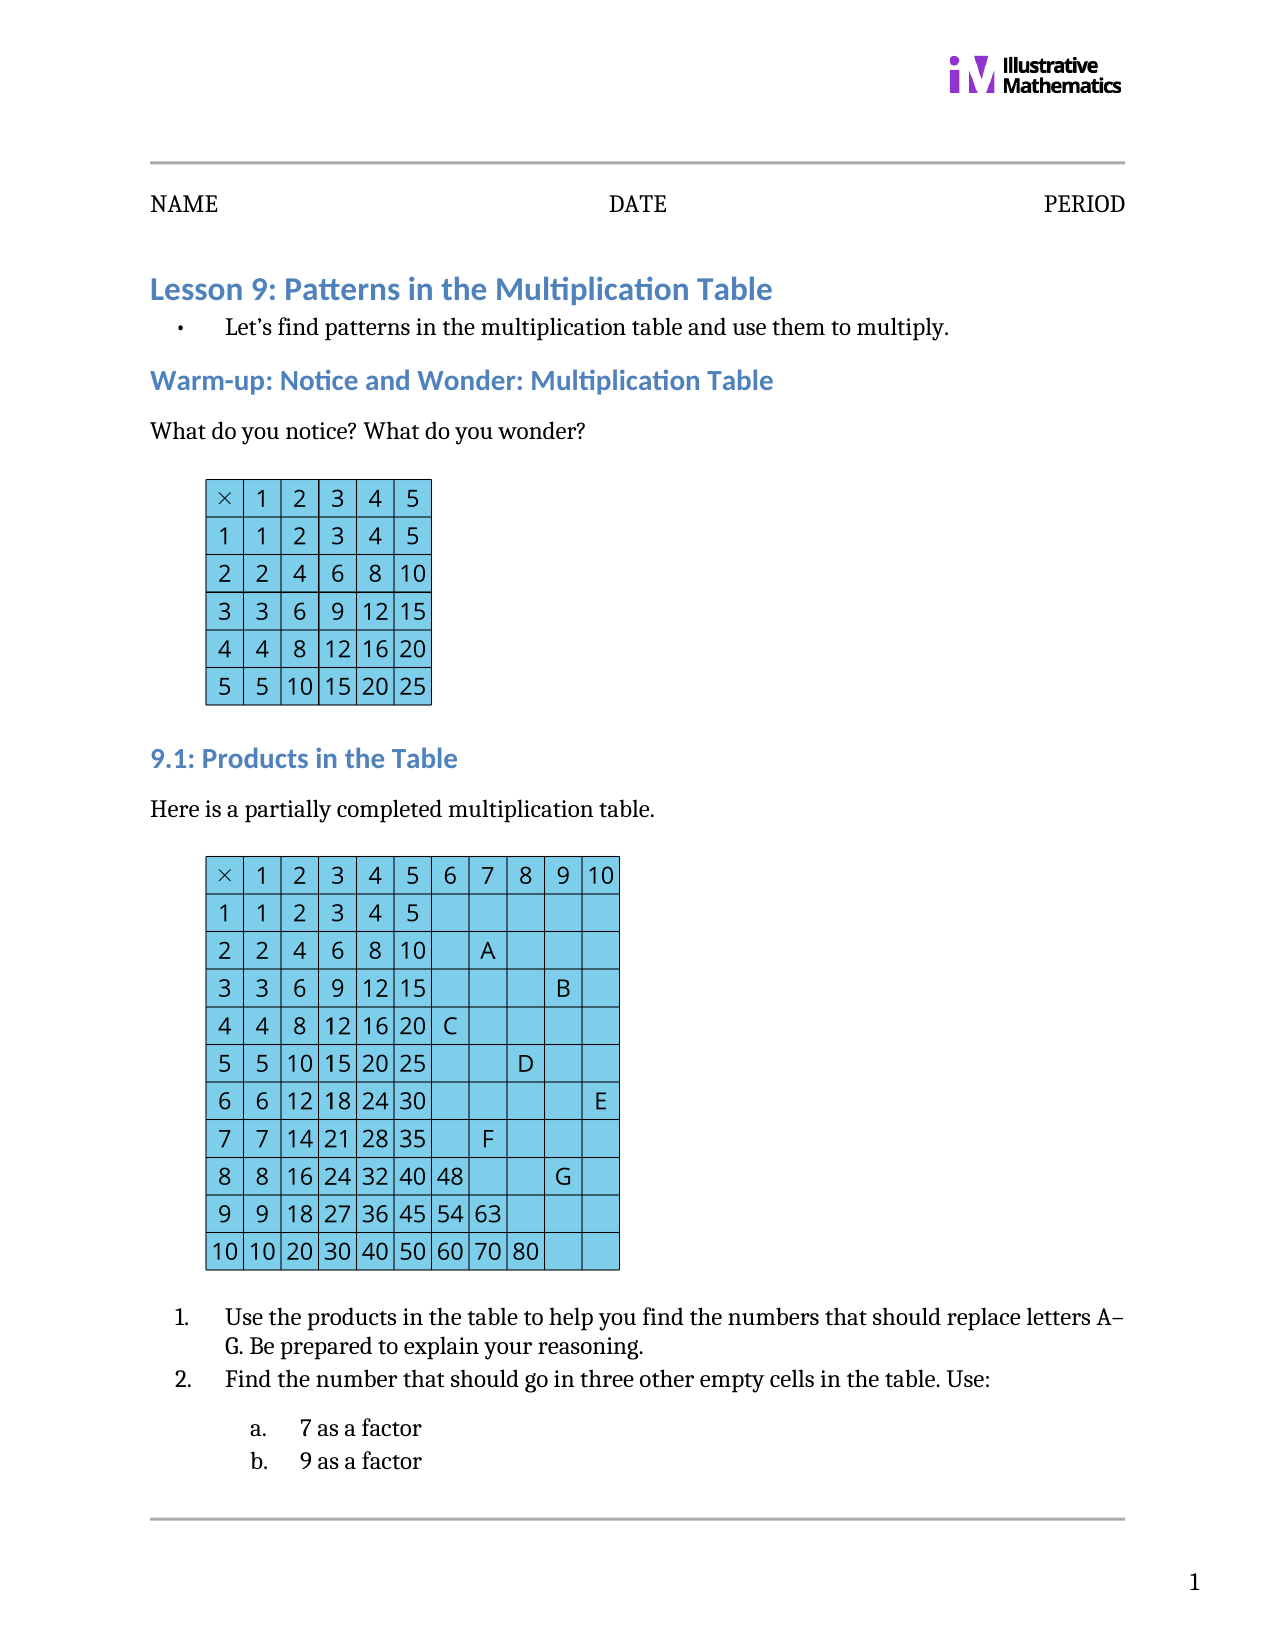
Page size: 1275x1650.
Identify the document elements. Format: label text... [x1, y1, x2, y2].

list 7 as a factor [250, 1414, 1125, 1443]
list Let’s find patterns in the multiplication table and use them to multiply. [175, 313, 1125, 342]
subtitle Lesson 9: Patterns in the Multiplication Table [150, 268, 1125, 309]
picture [168, 464, 469, 720]
list Find the number that should go in three other empty cells in the table. Use: [175, 1364, 1125, 1393]
subtitle 9.1: Products in the Table [150, 740, 1125, 776]
text Here is a partially completed multiplication table. [150, 794, 1125, 823]
picture [949, 55, 1121, 93]
list Use the products in the table to help you find the numbers that should replace letters A–G. Be prepared to explain your reasoning. [175, 1303, 1125, 1361]
list 9 as a factor [250, 1447, 1125, 1475]
text What do you notice? What do you wonder? [150, 417, 1125, 446]
subtitle Warm-up: Notice and Wonder: Multiplication Table [150, 362, 1125, 398]
picture [168, 842, 657, 1285]
